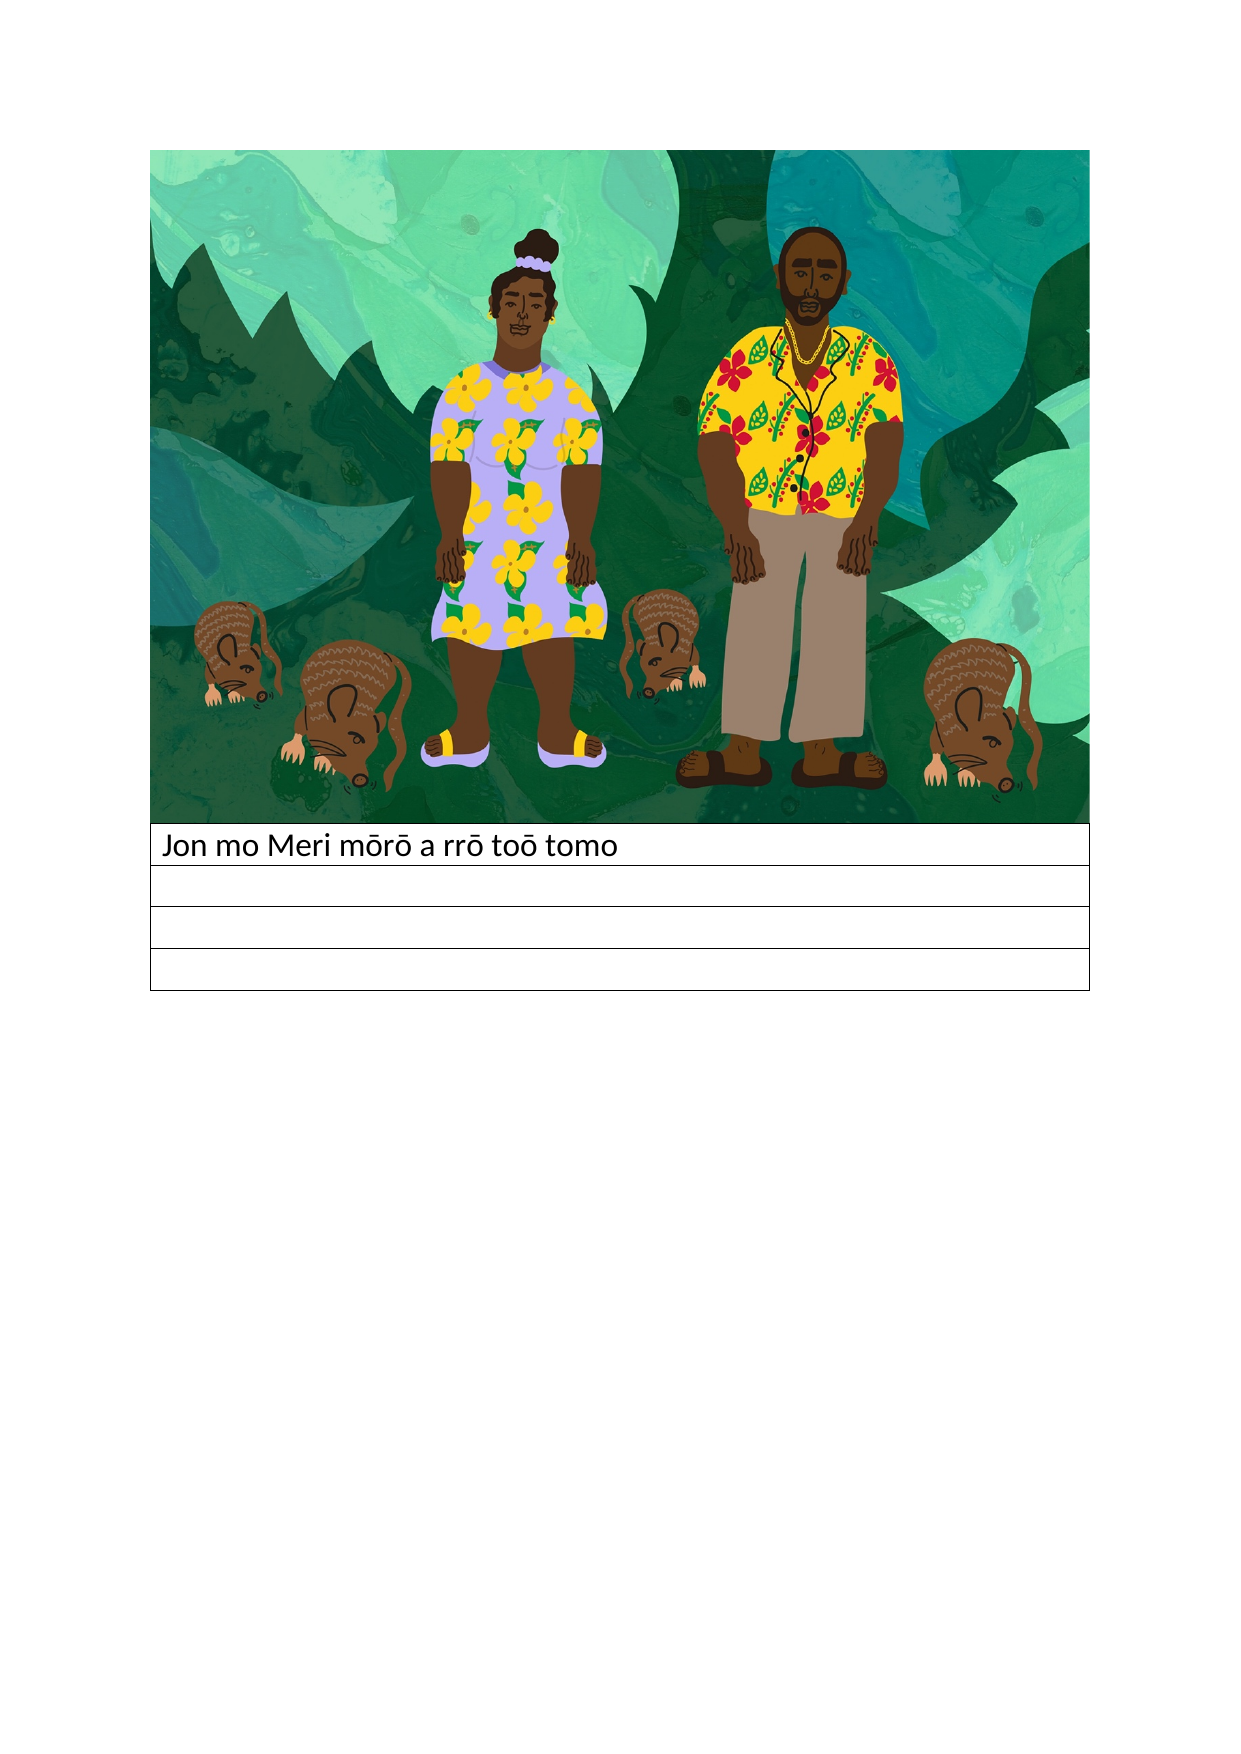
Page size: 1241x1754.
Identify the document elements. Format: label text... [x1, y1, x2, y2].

table_cell [151, 866, 1089, 906]
table_cell [151, 907, 1089, 948]
table_cell [151, 949, 1089, 990]
picture [150, 150, 1090, 823]
table_header Jon mo Meri mōrō a rrō toō tomo [151, 824, 1089, 864]
